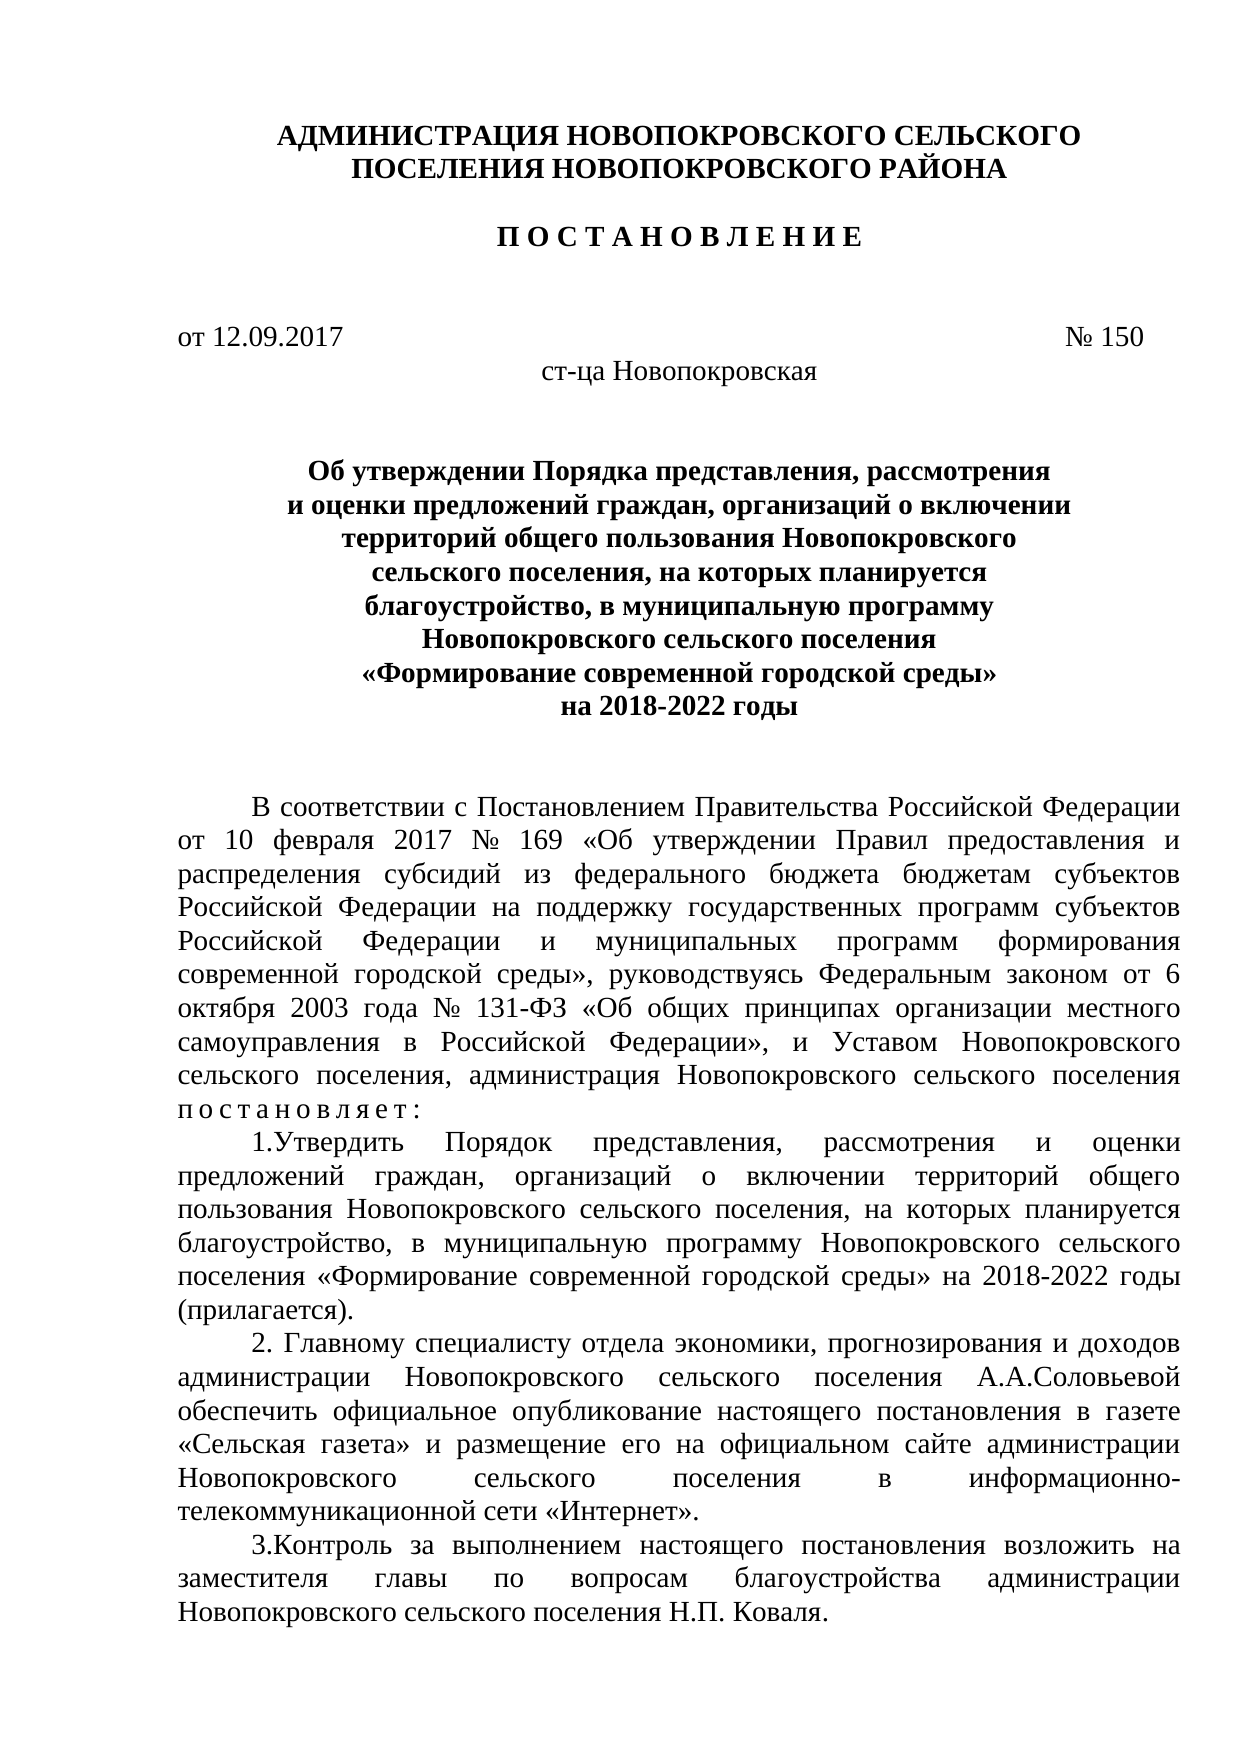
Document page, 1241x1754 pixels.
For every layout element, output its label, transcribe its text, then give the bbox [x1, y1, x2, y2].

text сельского поселения, на которых планируется [177, 554, 1181, 588]
text Об утверждении Порядка представления, рассмотрения [177, 453, 1181, 487]
text АДМИНИСТРАЦИЯ НОВОПОКРОВСКОГО СЕЛЬСКОГО [177, 118, 1181, 152]
text ст-ца Новопокровская [177, 353, 1181, 386]
text «Формирование современной городской среды» [177, 655, 1181, 688]
text В соответствии с Постановлением Правительства Российской Федерации от 10 февраля 2017 № 169 «Об утверждении Правил предоставления и распределения субсидий из федерального бюджета бюджетам субъектов Российской Федерации на поддержку государственных программ субъектов Российской Федерации и муниципальных программ формирования современной городской среды», руководствуясь Федеральным законом от 6 октября 2003 года № 131-ФЗ «Об общих принципах организации местного самоуправления в Российской Федерации», и Уставом Новопокровского сельского поселения, администрация Новопокровского сельского поселения постановляет: [177, 789, 1181, 1124]
text благоустройство, в муниципальную программу [177, 588, 1181, 621]
text 2. Главному специалисту отдела экономики, прогнозирования и доходов администрации Новопокровского сельского поселения А.А.Соловьевой обеспечить официальное опубликование настоящего постановления в газете «Сельская газета» и размещение его на официальном сайте администрации Новопокровского сельского поселения в информационно-телекоммуникационной сети «Интернет». [177, 1326, 1181, 1527]
text Новопокровского сельского поселения [177, 621, 1181, 655]
text ПОСЕЛЕНИЯ НОВОПОКРОВСКОГО РАЙОНА [177, 152, 1181, 185]
text 3.Контроль за выполнением настоящего постановления возложить на заместителя главы по вопросам благоустройства администрации Новопокровского сельского поселения Н.П. Коваля. [177, 1527, 1181, 1627]
text 1.Утвердить Порядок представления, рассмотрения и оценки предложений граждан, организаций о включении территорий общего пользования Новопокровского сельского поселения, на которых планируется благоустройство, в муниципальную программу Новопокровского сельского поселения «Формирование современной городской среды» на 2018-2022 годы (прилагается). [177, 1124, 1181, 1326]
text территорий общего пользования Новопокровского [177, 521, 1181, 554]
text и оценки предложений граждан, организаций о включении [177, 487, 1181, 521]
text от 12.09.2017 № 150 [177, 319, 1181, 353]
text П О С Т А Н О В Л Е Н И Е [177, 219, 1181, 252]
text на 2018-2022 годы [177, 688, 1181, 722]
